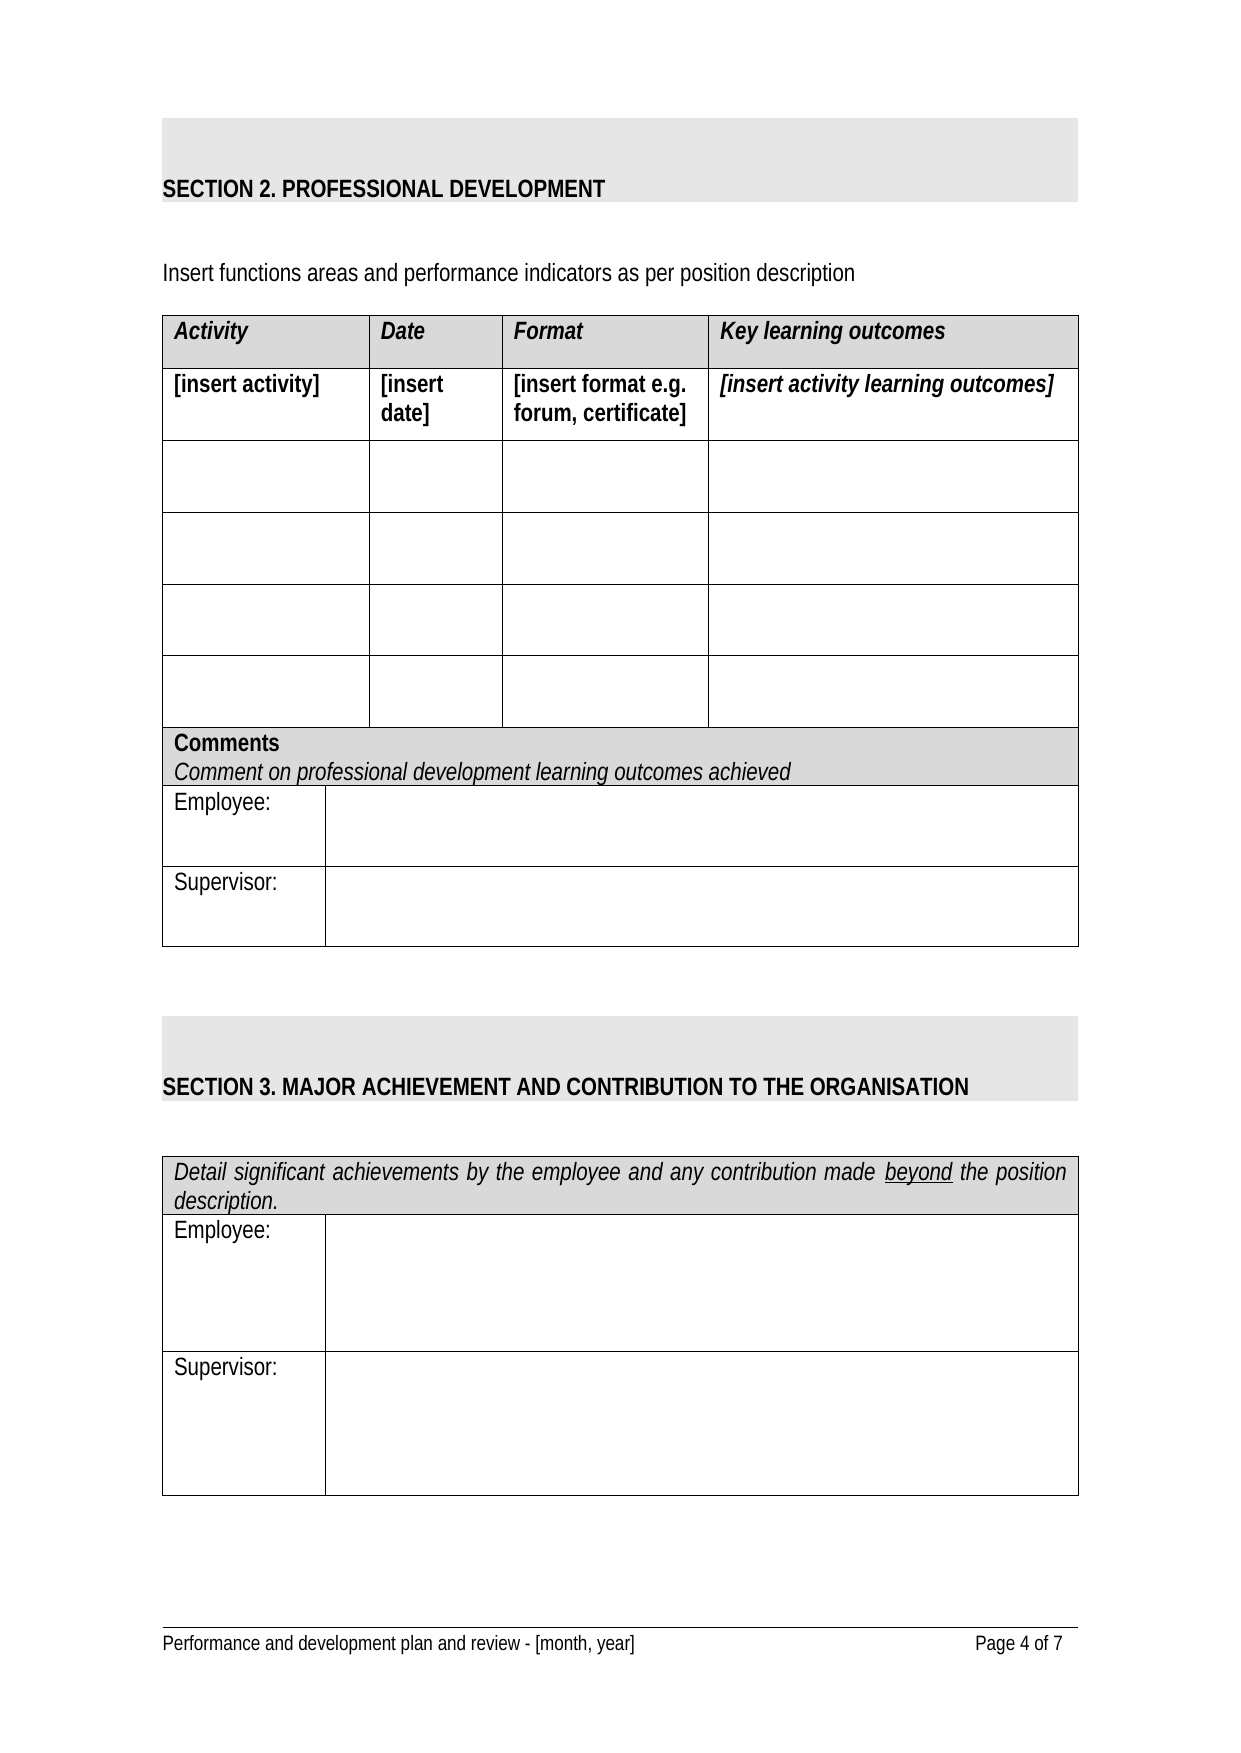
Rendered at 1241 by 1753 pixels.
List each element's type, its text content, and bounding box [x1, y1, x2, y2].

table_cell [503, 513, 708, 583]
table_header Format [503, 316, 708, 368]
table_cell [insert date] [370, 369, 502, 440]
text Insert functions areas and performance indicators as per position description [162, 258, 1078, 286]
table_header Date [370, 316, 502, 368]
table_cell [370, 585, 502, 655]
table_cell [326, 786, 1078, 866]
subtitle SECTION 3. MAJOR ACHIEVEMENT AND CONTRIBUTION TO THE ORGANISATION [162, 1072, 1078, 1101]
table_cell [370, 513, 502, 583]
table_cell [370, 656, 502, 727]
table_header Detail significant achievements by the employee and any contribution made beyond the position description. [163, 1157, 1078, 1214]
table_cell [326, 1215, 1078, 1351]
table_cell [709, 441, 1078, 512]
table_cell [163, 513, 369, 583]
table_header Activity [163, 316, 369, 368]
table_cell [326, 1352, 1078, 1495]
subtitle SECTION 2. PROFESSIONAL DEVELOPMENT [162, 173, 1078, 202]
table_cell Employee: [163, 786, 325, 866]
table_cell Supervisor: [163, 1352, 325, 1495]
table_cell Employee: [163, 1215, 325, 1351]
table_cell [insert format e.g. forum, certificate] [503, 369, 708, 440]
table_cell [163, 656, 369, 727]
table_cell [709, 585, 1078, 655]
table_cell [326, 867, 1078, 946]
table_cell Supervisor: [163, 867, 325, 946]
table_cell [503, 656, 708, 727]
table_cell [370, 441, 502, 512]
table_cell Comments Comment on professional development learning outcomes achieved [163, 728, 1078, 785]
table_cell [503, 441, 708, 512]
table_cell [709, 656, 1078, 727]
table_cell [insert activity] [163, 369, 369, 440]
table_cell [insert activity learning outcomes] [709, 369, 1078, 440]
table_header Key learning outcomes [709, 316, 1078, 368]
table_cell [709, 513, 1078, 583]
table_cell [503, 585, 708, 655]
table_cell [163, 441, 369, 512]
table_cell [163, 585, 369, 655]
